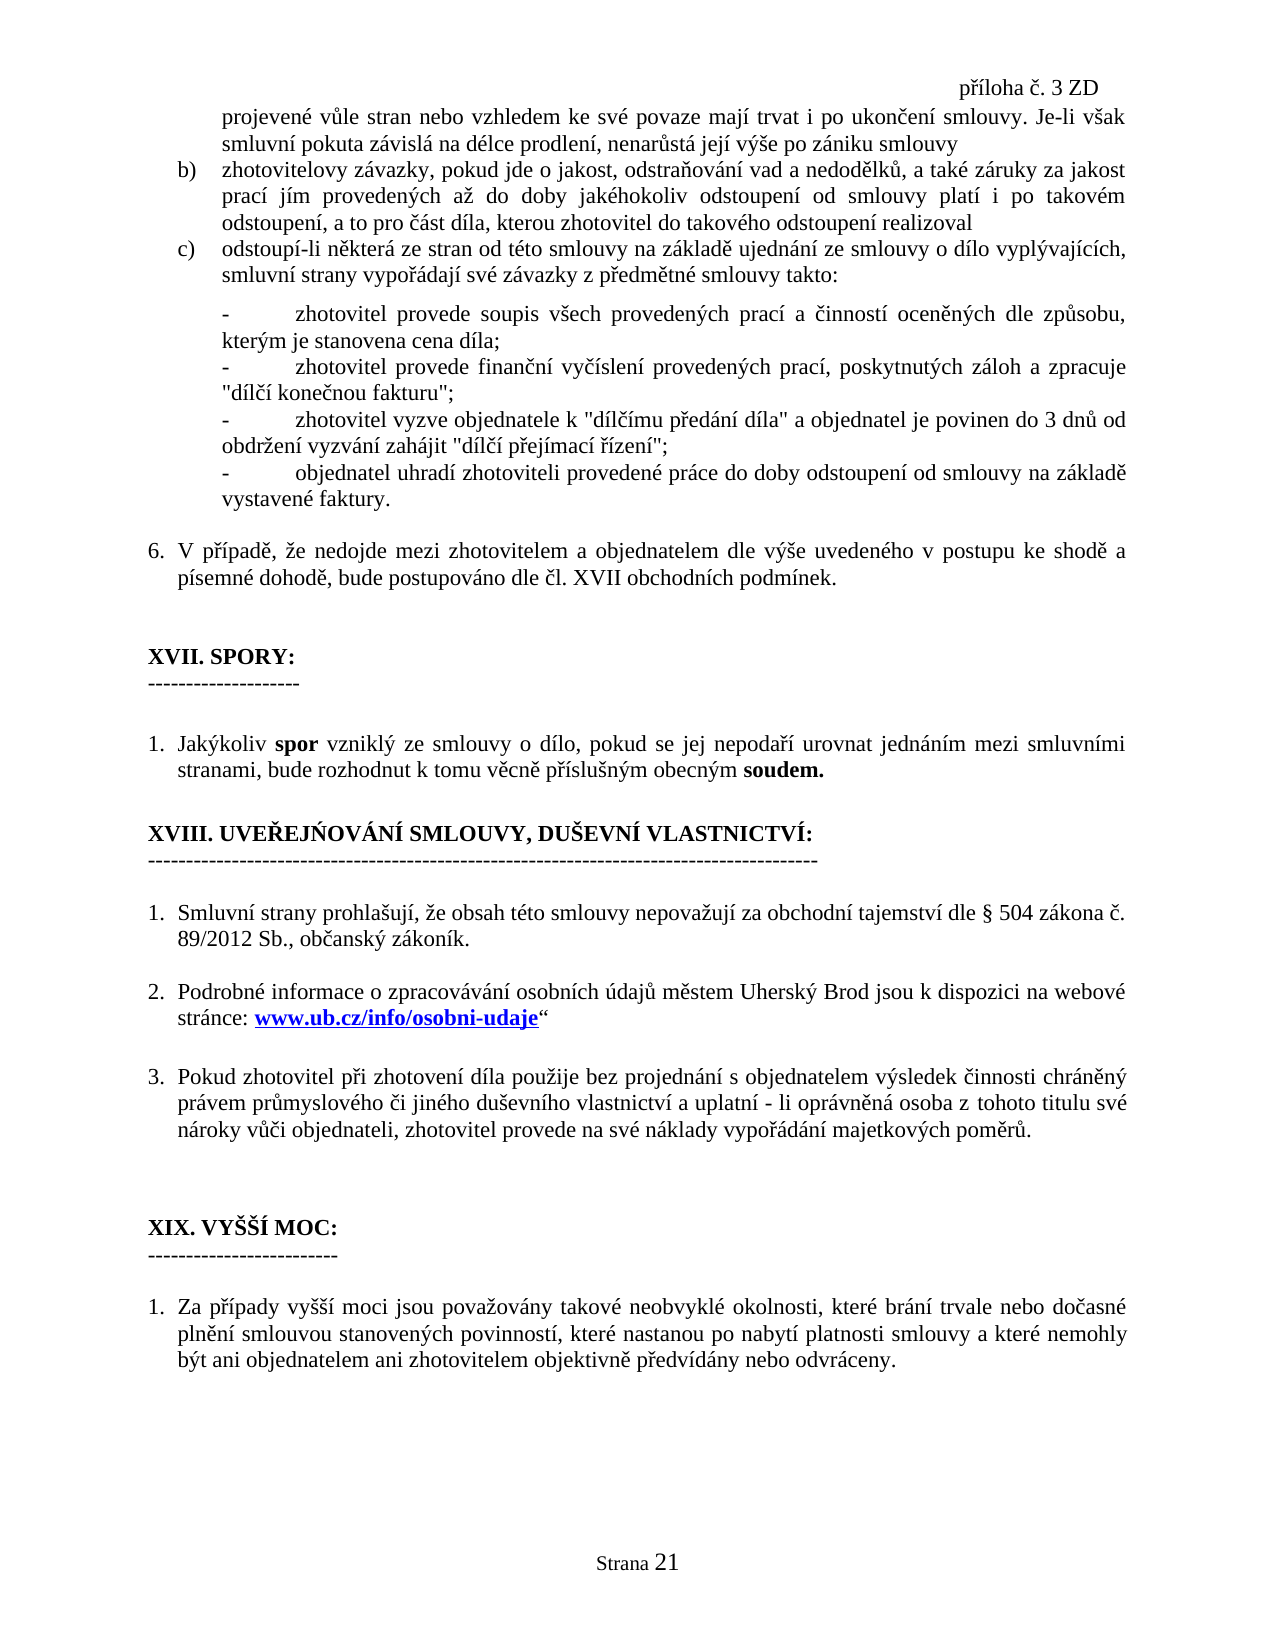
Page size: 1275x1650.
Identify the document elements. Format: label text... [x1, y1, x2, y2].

subtitle XVIII. UVEŘEJŃOVÁNÍ SMLOUVY, DUŠEVNÍ VLASTNICTVÍ: [148, 819, 1127, 846]
text - zhotovitel vyzve objednatele k "dílčímu předání díla" a objednatel je povinen do 3 dnů od obdržení vyzvání zahájit "dílčí přejímací řízení"; [222, 406, 1127, 458]
text - zhotovitel provede soupis všech provedených prací a činností oceněných dle způsobu, kterým je stanovena cena díla; [222, 300, 1127, 353]
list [177, 103, 1127, 156]
list Pokud zhotovitel při zhotovení díla použije bez projednání s objednatelem výsledek činnosti chráněný právem průmyslového či jiného duševního vlastnictví a uplatní - li oprávněná osoba z tohoto titulu své nároky vůči objednateli, zhotovitel provede na své náklady vypořádání majetkových poměrů. [148, 1063, 1127, 1142]
list Podrobné informace o zpracovávání osobních údajů městem Uherský Brod jsou k dispozici na webové stránce: www.ub.cz/info/osobni-udaje“ [148, 978, 1127, 1030]
text - zhotovitel provede finanční vyčíslení provedených prací, poskytnutých záloh a zpracuje "dílčí konečnou fakturu"; [222, 353, 1127, 406]
list V případě, že nedojde mezi zhotovitelem a objednatelem dle výše uvedeného v postupu ke shodě a písemné dohodě, bude postupováno dle čl. XVII obchodních podmínek. [148, 538, 1127, 590]
text - objednatel uhradí zhotoviteli provedené práce do doby odstoupení od smlouvy na základě vystavené faktury. [222, 458, 1127, 511]
list odstoupí-li některá ze stran od této smlouvy na základě ujednání ze smlouvy o dílo vyplývajících, smluvní strany vypořádají své závazky z předmětné smlouvy takto: [177, 235, 1127, 288]
list Jakýkoliv spor vzniklý ze smlouvy o dílo, pokud se jej nepodaří urovnat jednáním mezi smluvními stranami, bude rozhodnut k tomu věcně příslušným obecným soudem. [148, 730, 1127, 783]
text ------------------------- [148, 1241, 1127, 1267]
subtitle XIX. VYŠŠÍ MOC: [148, 1214, 1127, 1241]
list Za případy vyšší moci jsou považovány takové neobvyklé okolnosti, které brání trvale nebo dočasné plnění smlouvou stanovených povinností, které nastanou po nabytí platnosti smlouvy a které nemohly být ani objednatelem ani zhotovitelem objektivně předvídány nebo odvráceny. [148, 1293, 1127, 1372]
list Smluvní strany prohlašují, že obsah této smlouvy nepovažují za obchodní tajemství dle § 504 zákona č. 89/2012 Sb., občanský zákoník. [148, 899, 1127, 951]
text -------------------- [148, 669, 1127, 696]
list zhotovitelovy závazky, pokud jde o jakost, odstraňování vad a nedodělků, a také záruky za jakost prací jím provedených až do doby jakéhokoliv odstoupení od smlouvy platí i po takovém odstoupení, a to pro část díla, kterou zhotovitel do takového odstoupení realizoval [177, 156, 1127, 235]
text ---------------------------------------------------------------------------------------- [148, 846, 1127, 872]
subtitle XVII. SPORY: [148, 643, 1127, 669]
